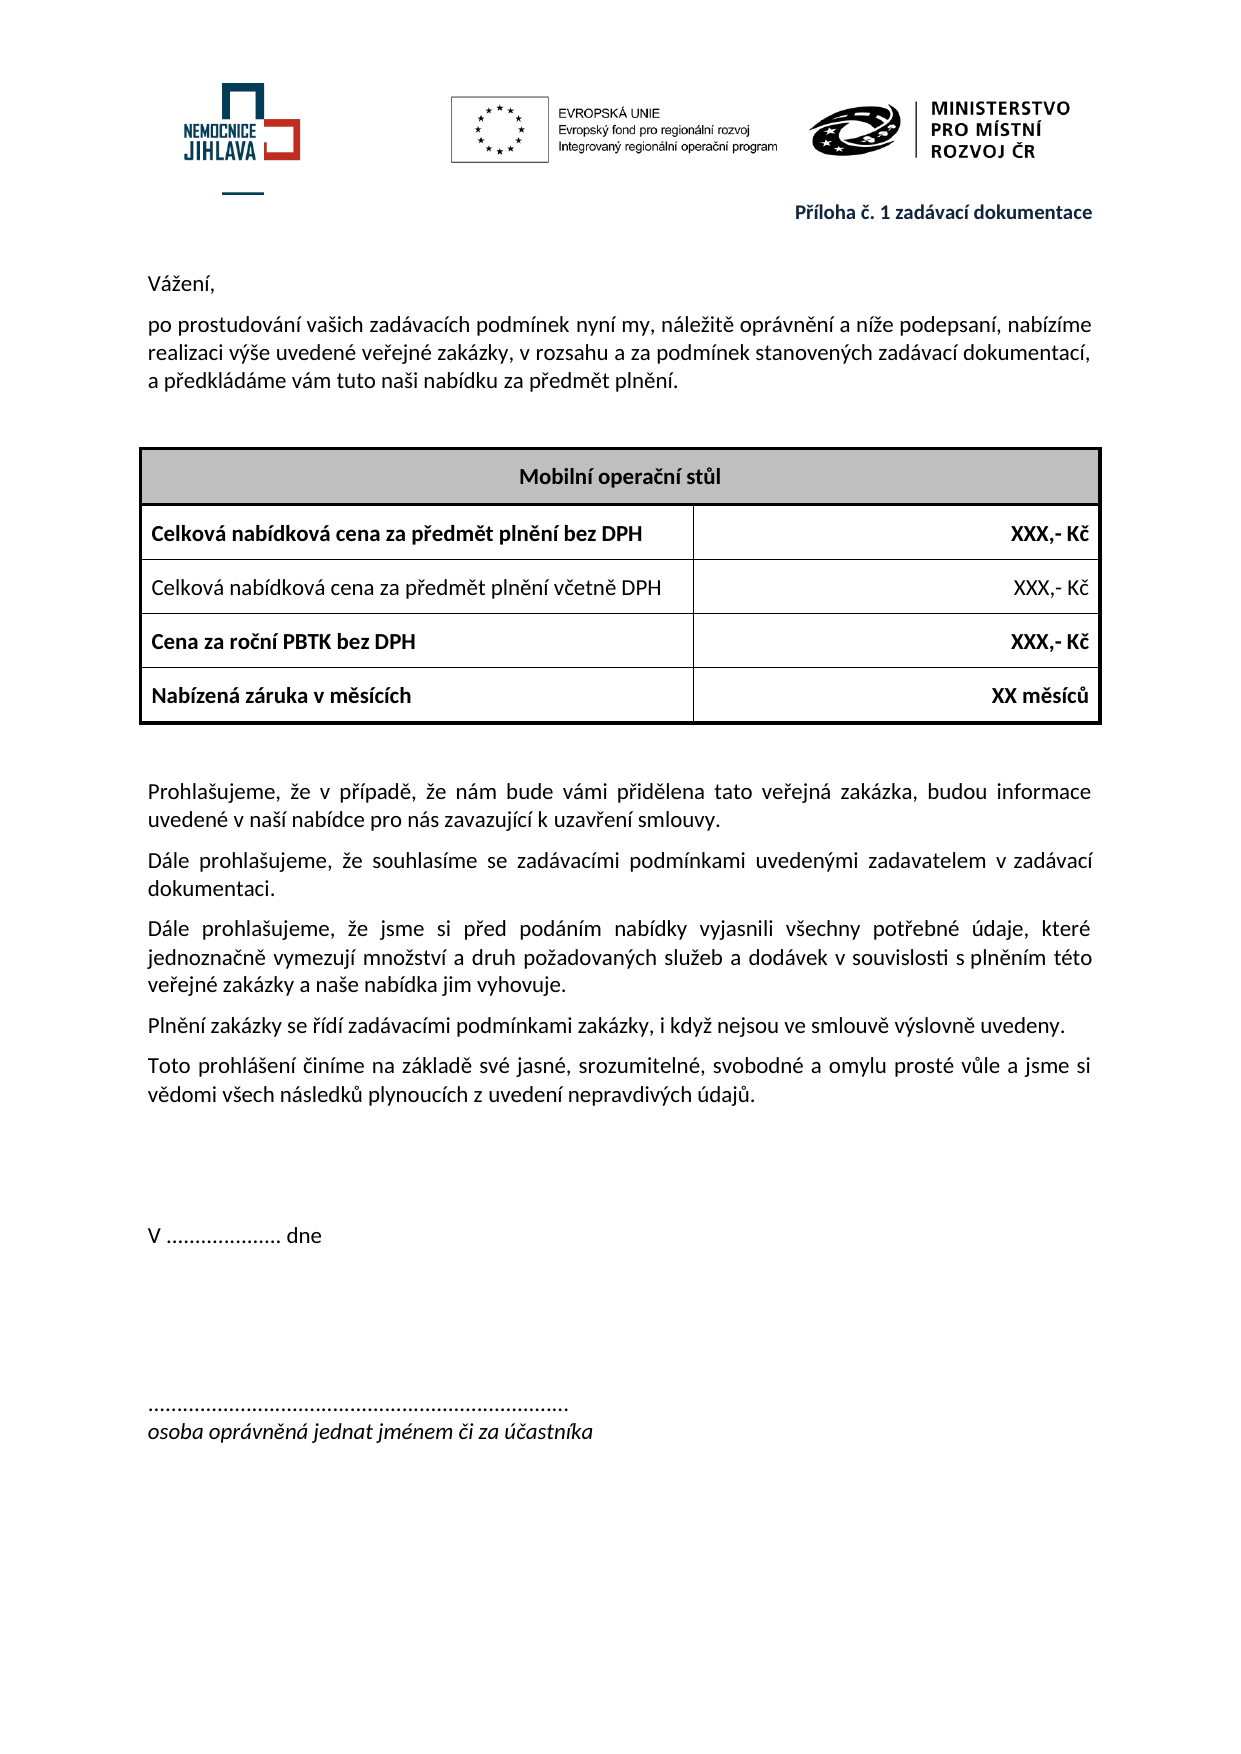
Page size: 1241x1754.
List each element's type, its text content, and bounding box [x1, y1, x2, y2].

table_cell Nabízená záruka v měsících [142, 668, 693, 721]
picture [429, 75, 1089, 181]
table_cell XXX,- Kč [694, 560, 1098, 613]
text Vážení, [148, 269, 1093, 297]
table_cell XXX,- Kč [694, 506, 1098, 559]
table_cell Celková nabídková cena za předmět plnění bez DPH [142, 506, 693, 559]
text Plnění zakázky se řídí zadávacími podmínkami zakázky, i když nejsou ve smlouvě výslovně uvedeny. [148, 1011, 1093, 1039]
text Prohlašujeme, že v případě, že nám bude vámi přidělena tato veřejná zakázka, budou informace uvedené v naší nabídce pro nás zavazující k uzavření smlouvy. [148, 777, 1093, 833]
picture [184, 83, 300, 195]
text po prostudování vašich zadávacích podmínek nyní my, náležitě oprávnění a níže podepsaní, nabízíme realizaci výše uvedené veřejné zakázky, v rozsahu a za podmínek stanovených zadávací dokumentací, a předkládáme vám tuto naši nabídku za předmět plnění. [148, 310, 1093, 394]
table_header Mobilní operační stůl [142, 450, 1098, 503]
table_cell XX měsíců [694, 668, 1098, 721]
table_cell Cena za roční PBTK bez DPH [142, 614, 693, 667]
text Toto prohlášení činíme na základě své jasné, srozumitelné, svobodné a omylu prosté vůle a jsme si vědomi všech následků plynoucích z uvedení nepravdivých údajů. [148, 1052, 1093, 1108]
table_cell XXX,- Kč [694, 614, 1098, 667]
text Dále prohlašujeme, že souhlasíme se zadávacími podmínkami uvedenými zadavatelem v zadávací dokumentaci. [148, 846, 1093, 902]
text Dále prohlašujeme, že jsme si před podáním nabídky vyjasnili všechny potřebné údaje, které jednoznačně vymezují množství a druh požadovaných služeb a dodávek v souvislosti s plněním této veřejné zakázky a naše nabídka jim vyhovuje. [148, 914, 1093, 999]
text osoba oprávněná jednat jménem či za účastníka [148, 1417, 1093, 1445]
table_cell Celková nabídková cena za předmět plnění včetně DPH [142, 560, 693, 613]
text V .................... dne [148, 1221, 1093, 1249]
text ......................................................................... [148, 1389, 1093, 1417]
